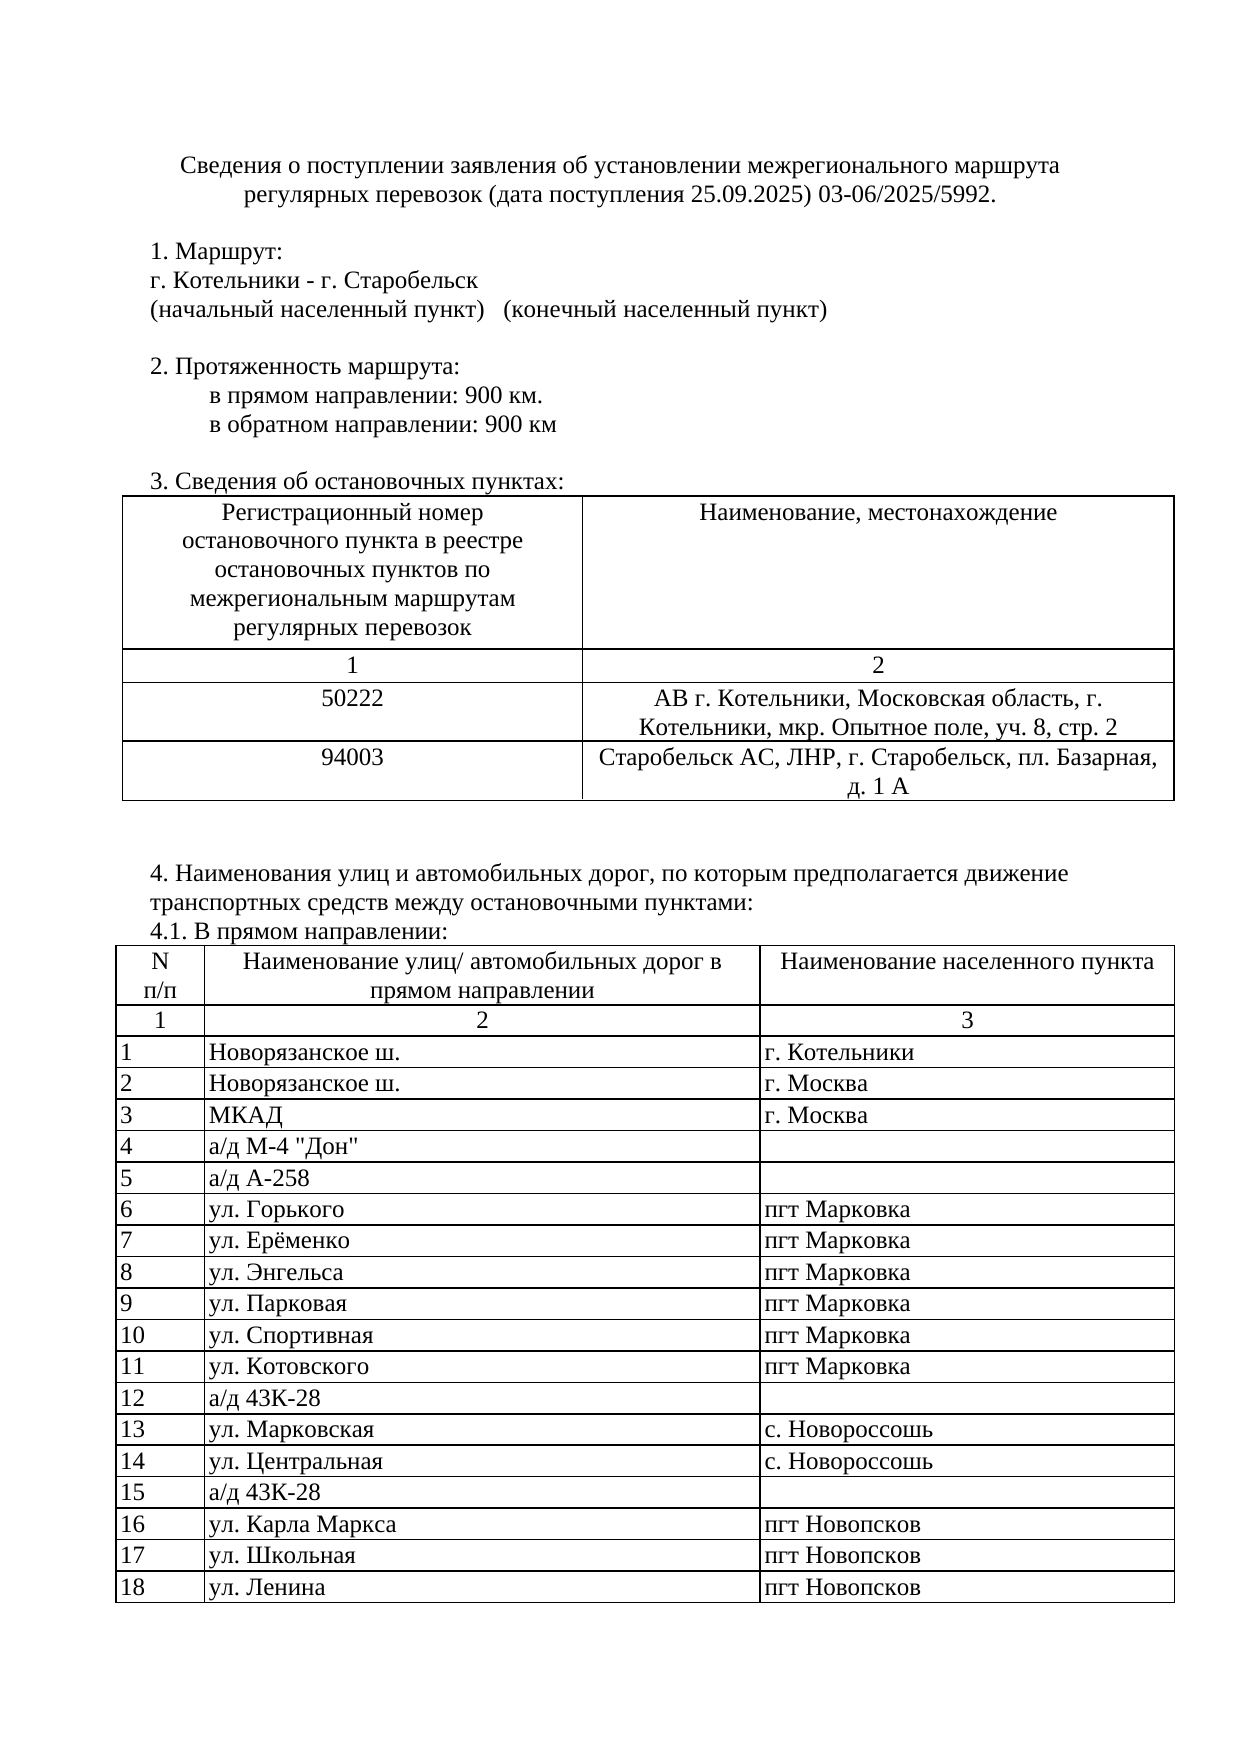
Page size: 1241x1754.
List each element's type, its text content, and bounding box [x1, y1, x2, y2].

table_cell 14 [117, 1446, 204, 1476]
text г. Котельники - г. Старобельск [150, 265, 1090, 294]
table_cell 11 [117, 1352, 204, 1381]
table_cell г. Котельники [761, 1037, 1174, 1067]
table_cell 7 [117, 1226, 204, 1256]
table_cell 12 [117, 1383, 204, 1413]
table_cell пгт Новопсков [761, 1509, 1174, 1539]
table_cell 9 [117, 1289, 204, 1318]
table_header N п/п [117, 946, 204, 1004]
table_cell ул. Марковская [205, 1415, 759, 1444]
table_cell пгт Марковка [761, 1352, 1174, 1381]
table_cell МКАД [205, 1100, 759, 1130]
table_header Наименование населенного пункта [761, 946, 1174, 1004]
table_cell [761, 1163, 1174, 1193]
text в обратном направлении: 900 км [150, 409, 1090, 437]
table_cell пгт Новопсков [761, 1540, 1174, 1570]
table_cell 18 [117, 1572, 204, 1602]
table_cell 3 [761, 1006, 1174, 1035]
table_cell 16 [117, 1509, 204, 1539]
table_cell пгт Новопсков [761, 1572, 1174, 1602]
table_cell [761, 1477, 1174, 1507]
table_cell пгт Марковка [761, 1289, 1174, 1318]
table_cell [761, 1383, 1174, 1413]
table_cell а/д 43К-28 [205, 1383, 759, 1413]
table_cell ул. Горького [205, 1194, 759, 1224]
table_cell 13 [117, 1415, 204, 1444]
table_cell АВ г. Котельники, Московская область, г. Котельники, мкр. Опытное поле, уч. 8, стр. 2 [583, 683, 1173, 740]
table_cell 10 [117, 1320, 204, 1350]
table_header Наименование, местонахождение [583, 497, 1173, 648]
table_cell ул. Школьная [205, 1540, 759, 1570]
table_cell с. Новороссошь [761, 1446, 1174, 1476]
text 3. Сведения об остановочных пунктах: [150, 466, 1090, 495]
table_cell 2 [583, 650, 1173, 681]
text в прямом направлении: 900 км. [150, 380, 1090, 409]
table_cell 94003 [123, 742, 582, 799]
table_cell 5 [117, 1163, 204, 1193]
table_cell 4 [117, 1131, 204, 1161]
text 2. Протяженность маршрута: [150, 351, 1090, 380]
table_cell пгт Марковка [761, 1320, 1174, 1350]
table_cell а/д М-4 "Дон" [205, 1131, 759, 1161]
table_cell Новорязанское ш. [205, 1037, 759, 1067]
text 4. Наименования улиц и автомобильных дорог, по которым предполагается движение транспортных средств между остановочными пунктами: [150, 858, 1090, 916]
table_cell пгт Марковка [761, 1194, 1174, 1224]
table_header Наименование улиц/ автомобильных дорог в прямом направлении [205, 946, 759, 1004]
table_cell 15 [117, 1477, 204, 1507]
text 4.1. В прямом направлении: [150, 916, 1090, 945]
table_cell ул. Центральная [205, 1446, 759, 1476]
table_cell а/д 43К-28 [205, 1477, 759, 1507]
table_cell с. Новороссошь [761, 1415, 1174, 1444]
table_cell 17 [117, 1540, 204, 1570]
table_cell 2 [205, 1006, 759, 1035]
table_cell Старобельск АС, ЛНР, г. Старобельск, пл. Базарная, д. 1 А [583, 742, 1173, 799]
table_cell 3 [117, 1100, 204, 1130]
table_cell 50222 [123, 683, 582, 740]
table_cell пгт Марковка [761, 1257, 1174, 1287]
table_cell 2 [117, 1068, 204, 1098]
text (начальный населенный пункт) (конечный населенный пункт) [150, 294, 1090, 322]
table_cell г. Москва [761, 1100, 1174, 1130]
table_cell ул. Карла Маркса [205, 1509, 759, 1539]
table_cell ул. Котовского [205, 1352, 759, 1381]
table_cell пгт Марковка [761, 1226, 1174, 1256]
table_cell 6 [117, 1194, 204, 1224]
table_cell ул. Парковая [205, 1289, 759, 1318]
table_header Регистрационный номер остановочного пункта в реестре остановочных пунктов по межрегиональным маршрутам регулярных перевозок [123, 497, 582, 648]
table_cell ул. Ленина [205, 1572, 759, 1602]
table_cell ул. Энгельса [205, 1257, 759, 1287]
table_cell [761, 1131, 1174, 1161]
table_cell 1 [123, 650, 582, 681]
table_cell 8 [117, 1257, 204, 1287]
table_cell 1 [117, 1037, 204, 1067]
table_cell Новорязанское ш. [205, 1068, 759, 1098]
text 1. Маршрут: [150, 236, 1090, 265]
table_cell ул. Спортивная [205, 1320, 759, 1350]
table_cell ул. Ерёменко [205, 1226, 759, 1256]
table_cell г. Москва [761, 1068, 1174, 1098]
text Сведения о поступлении заявления об установлении межрегионального маршрута регулярных перевозок (дата поступления 25.09.2025) 03-06/2025/5992. [150, 150, 1090, 207]
table_cell 1 [117, 1006, 204, 1035]
table_cell а/д А-258 [205, 1163, 759, 1193]
